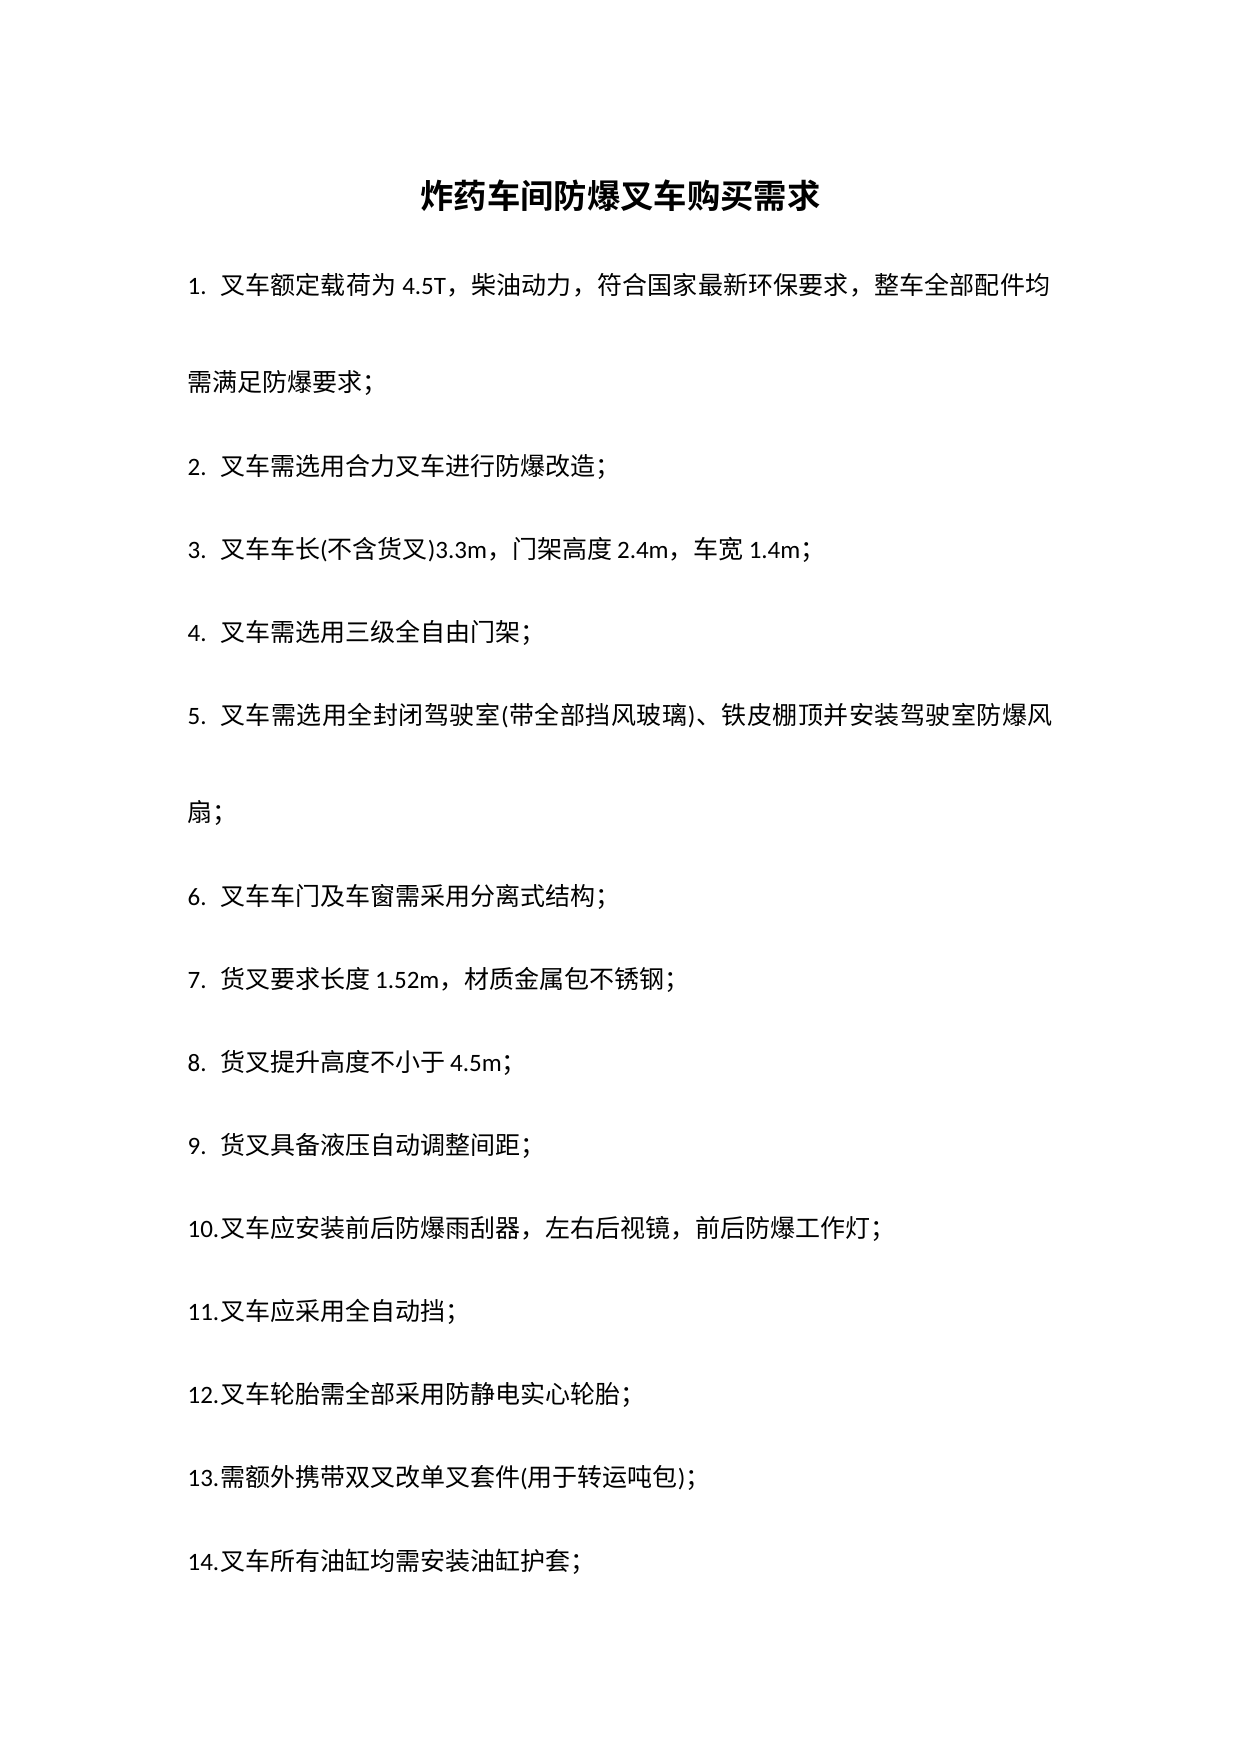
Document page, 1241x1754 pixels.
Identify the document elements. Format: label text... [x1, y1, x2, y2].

list 货叉具备液压自动调整间距； [187, 1111, 1053, 1176]
list 叉车需选用三级全自由门架； [187, 598, 1053, 663]
list 叉车轮胎需全部采用防静电实心轮胎； [187, 1360, 1053, 1425]
list 叉车所有油缸均需安装油缸护套； [187, 1527, 1053, 1592]
list 叉车应采用全自动挡； [187, 1277, 1053, 1342]
list 叉车需选用全封闭驾驶室(带全部挡风玻璃)、铁皮棚顶并安装驾驶室防爆风扇； [187, 681, 1053, 843]
list 货叉提升高度不小于4.5m； [187, 1028, 1053, 1093]
list 货叉要求长度1.52m，材质金属包不锈钢； [187, 945, 1053, 1010]
list 叉车应安装前后防爆雨刮器，左右后视镜，前后防爆工作灯； [187, 1194, 1053, 1259]
list 叉车车长(不含货叉)3.3m，门架高度2.4m，车宽1.4m； [187, 515, 1053, 580]
list 叉车车门及车窗需采用分离式结构； [187, 862, 1053, 927]
list 叉车额定载荷为4.5T，柴油动力，符合国家最新环保要求，整车全部配件均需满足防爆要求； [187, 251, 1053, 413]
list 叉车需选用合力叉车进行防爆改造； [187, 432, 1053, 497]
text 炸药车间防爆叉车购买需求 [187, 162, 1053, 227]
list 需额外携带双叉改单叉套件(用于转运吨包)； [187, 1443, 1053, 1508]
